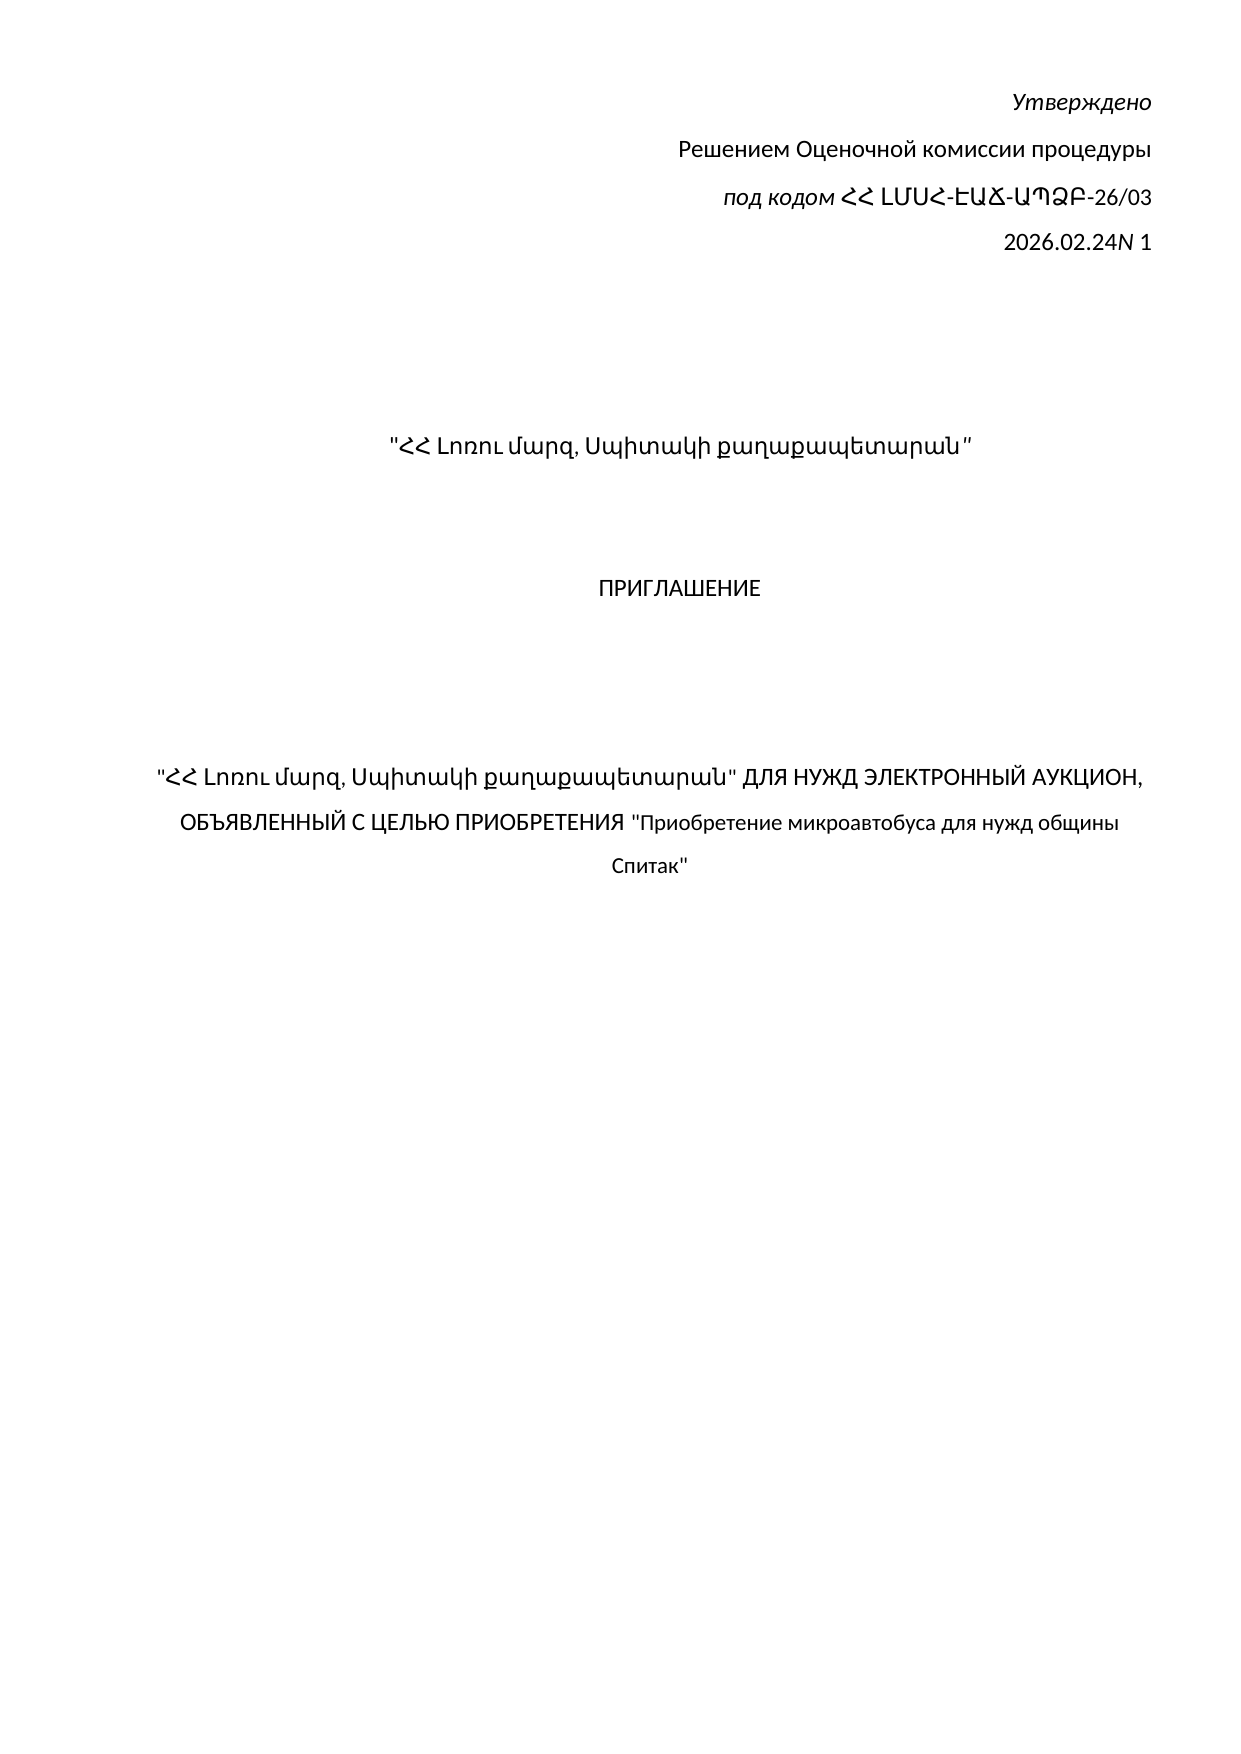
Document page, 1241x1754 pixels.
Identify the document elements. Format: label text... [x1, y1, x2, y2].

text под кодом ՀՀ ԼՄՍՀ-ԷԱՃ-ԱՊՁԲ-26/03 2026.02.24 N 1 [148, 181, 1152, 257]
text ОБЪЯВЛЕННЫЙ С ЦЕЛЬЮ ПРИОБРЕТЕНИЯ "Приобретение микроавтобуса для нужд общины Спитак" [148, 807, 1152, 879]
text Решением Оценочной комиссии процедуры [148, 134, 1152, 164]
text "ՀՀ Լոռու մարզ, Սպիտակի քաղաքապետարան" ДЛЯ НУЖД ЭЛЕКТРОННЫЙ АУКЦИОН, [148, 761, 1152, 791]
text "ՀՀ Լոռու մարզ, Սպիտակի քաղաքապետարան" [148, 431, 1152, 461]
text Утверждено [148, 86, 1152, 117]
text ПРИГЛАШЕНИЕ [148, 572, 1152, 603]
